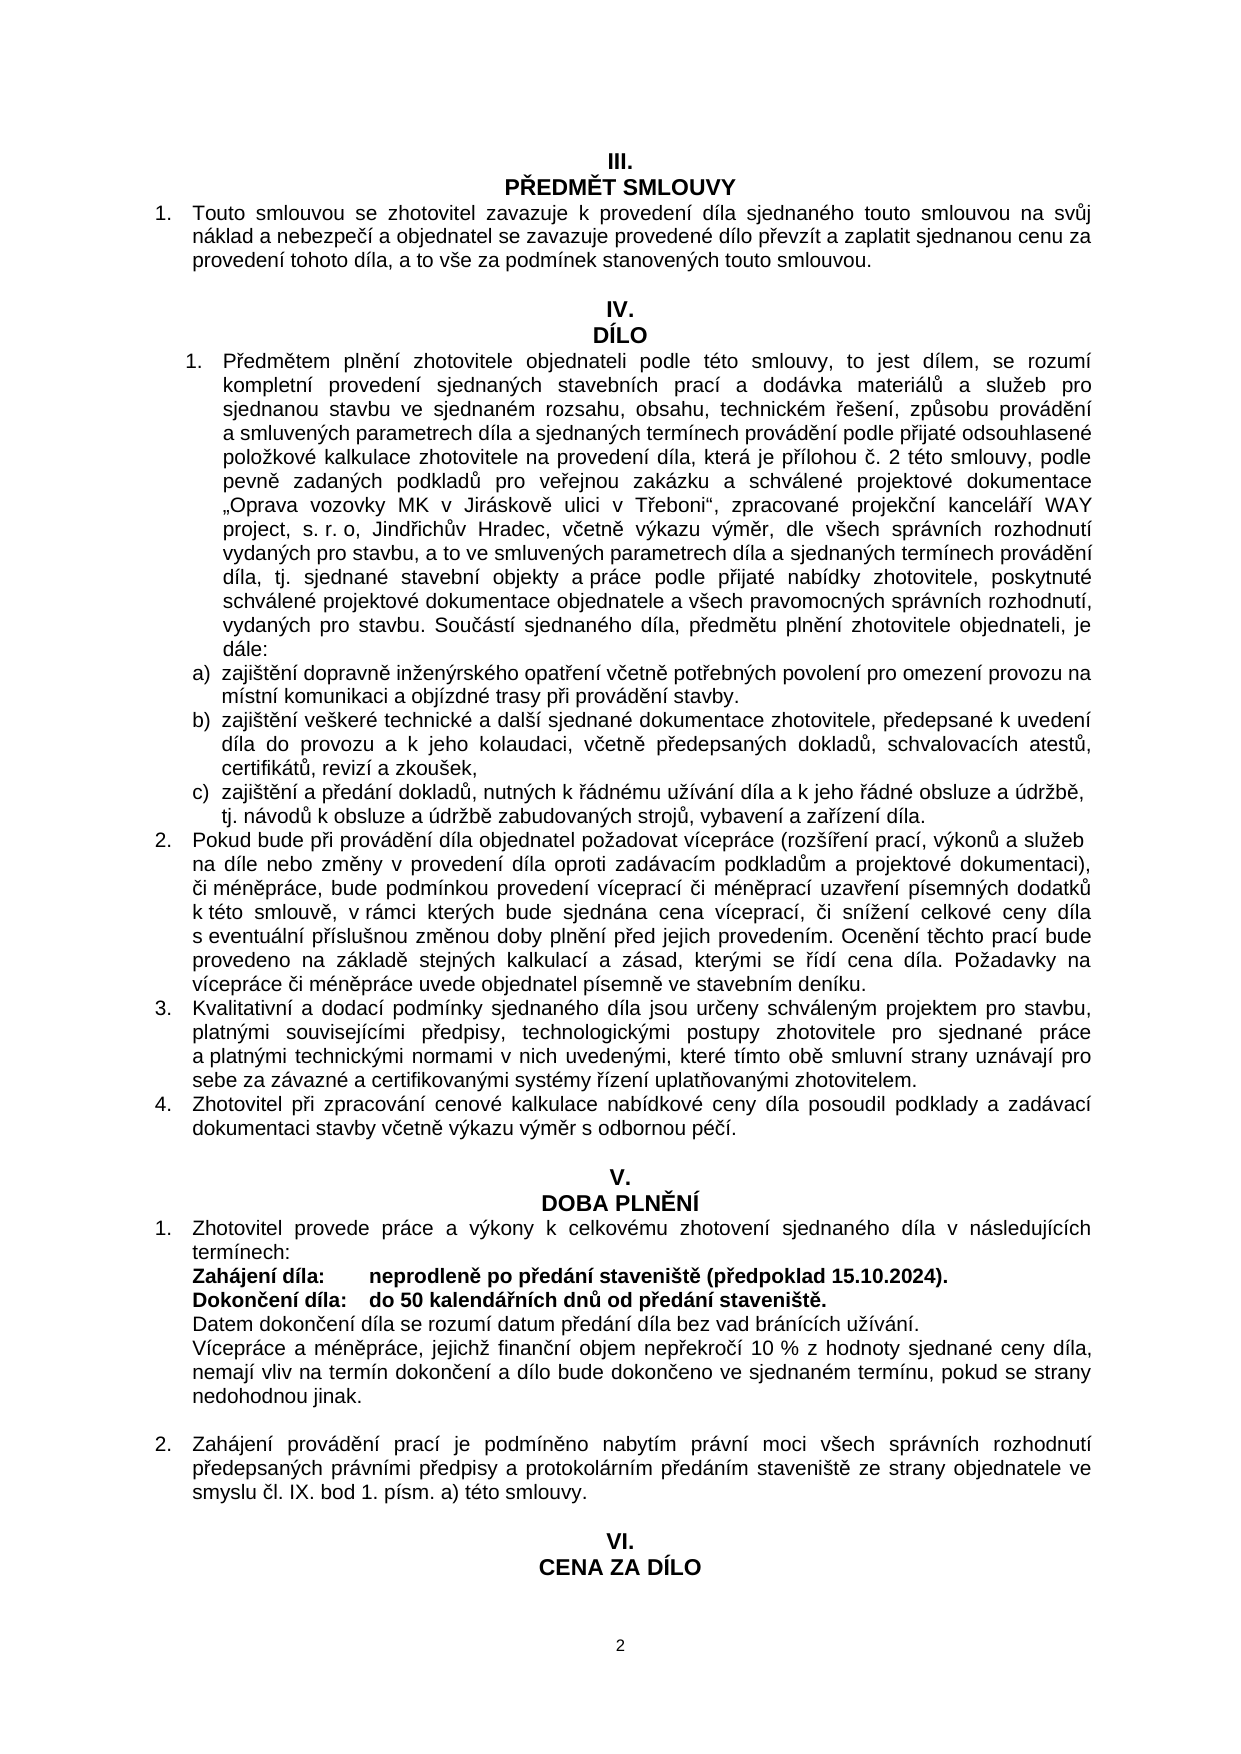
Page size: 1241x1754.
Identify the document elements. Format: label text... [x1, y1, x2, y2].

list Zahájení provádění prací je podmíněno nabytím právní moci všech správních rozhodnutí předepsaných právními předpisy a protokolárním předáním staveniště ze strany objednatele ve smyslu čl. IX. bod 1. písm. a) této smlouvy. [154, 1432, 1093, 1504]
list Pokud bude při provádění díla objednatel požadovat vícepráce (rozšíření prací, výkonů a služeb na díle nebo změny v provedení díla oproti zadávacím podkladům a projektové dokumentaci), či méněpráce, bude podmínkou provedení víceprací či méněprací uzavření písemných dodatků k této smlouvě, v rámci kterých bude sjednána cena víceprací, či snížení celkové ceny díla s eventuální příslušnou změnou doby plnění před jejich provedením. Ocenění těchto prací bude provedeno na základě stejných kalkulací a zásad, kterými se řídí cena díla. Požadavky na vícepráce či méněpráce uvede objednatel písemně ve stavebním deníku. [154, 828, 1093, 996]
list zajištění veškeré technické a další sjednané dokumentace zhotovitele, předepsané k uvedení díla do provozu a k jeho kolaudaci, včetně předepsaných dokladů, schvalovacích atestů, certifikátů, revizí a zkoušek, [192, 708, 1093, 780]
text VI. [148, 1528, 1093, 1554]
list Zahájení díla: neprodleně po předání staveniště (předpoklad 15.10.2024). [192, 1264, 1093, 1288]
list Dokončení díla: do 50 kalendářních dnů od předání staveniště. [192, 1288, 1093, 1312]
list Zhotovitel při zpracování cenové kalkulace nabídkové ceny díla posoudil podklady a zadávací dokumentaci stavby včetně výkazu výměr s odbornou péčí. [154, 1092, 1093, 1139]
text DOBA PLNĚNÍ [148, 1190, 1093, 1216]
list zajištění dopravně inženýrského opatření včetně potřebných povolení pro omezení provozu na místní komunikaci a objízdné trasy při provádění stavby. [192, 660, 1093, 708]
text PŘEDMĚT SMLOUVY [148, 174, 1093, 200]
list Datem dokončení díla se rozumí datum předání díla bez vad bránících užívání. [192, 1312, 1093, 1336]
text III. [148, 148, 1093, 174]
text DÍLO [148, 322, 1093, 349]
list Vícepráce a méněpráce, jejichž finanční objem nepřekročí 10 % z hodnoty sjednané ceny díla, nemají vliv na termín dokončení a dílo bude dokončeno ve sjednaném termínu, pokud se strany nedohodnou jinak. [192, 1336, 1093, 1408]
text V. [148, 1163, 1093, 1190]
list zajištění a předání dokladů, nutných k řádnému užívání díla a k jeho řádné obsluze a údržbě, tj. návodů k obsluze a údržbě zabudovaných strojů, vybavení a zařízení díla. [192, 780, 1093, 828]
list Zhotovitel provede práce a výkony k celkovému zhotovení sjednaného díla v následujících termínech: [154, 1216, 1093, 1264]
text IV. [148, 296, 1093, 322]
text CENA ZA DÍLO [148, 1554, 1093, 1580]
list Touto smlouvou se zhotovitel zavazuje k provedení díla sjednaného touto smlouvou na svůj náklad a nebezpečí a objednatel se zavazuje provedené dílo převzít a zaplatit sjednanou cenu za provedení tohoto díla, a to vše za podmínek stanovených touto smlouvou. [154, 200, 1093, 272]
list Předmětem plnění zhotovitele objednateli podle této smlouvy, to jest dílem, se rozumí kompletní provedení sjednaných stavebních prací a dodávka materiálů a služeb pro sjednanou stavbu ve sjednaném rozsahu, obsahu, technickém řešení, způsobu provádění a smluvených parametrech díla a sjednaných termínech provádění podle přijaté odsouhlasené položkové kalkulace zhotovitele na provedení díla, která je přílohou č. 2 této smlouvy, podle pevně zadaných podkladů pro veřejnou zakázku a schválené projektové dokumentace „Oprava vozovky MK v Jiráskově ulici v Třeboni“, zpracované projekční kanceláří WAY project, s. r. o, Jindřichův Hradec, včetně výkazu výměr, dle všech správních rozhodnutí vydaných pro stavbu, a to ve smluvených parametrech díla a sjednaných termínech provádění díla, tj. sjednané stavební objekty a práce podle přijaté nabídky zhotovitele, poskytnuté schválené projektové dokumentace objednatele a všech pravomocných správních rozhodnutí, vydaných pro stavbu. Součástí sjednaného díla, předmětu plnění zhotovitele objednateli, je dále: [185, 349, 1093, 660]
list Kvalitativní a dodací podmínky sjednaného díla jsou určeny schváleným projektem pro stavbu, platnými souvisejícími předpisy, technologickými postupy zhotovitele pro sjednané práce a platnými technickými normami v nich uvedenými, které tímto obě smluvní strany uznávají pro sebe za závazné a certifikovanými systémy řízení uplatňovanými zhotovitelem. [154, 996, 1093, 1092]
